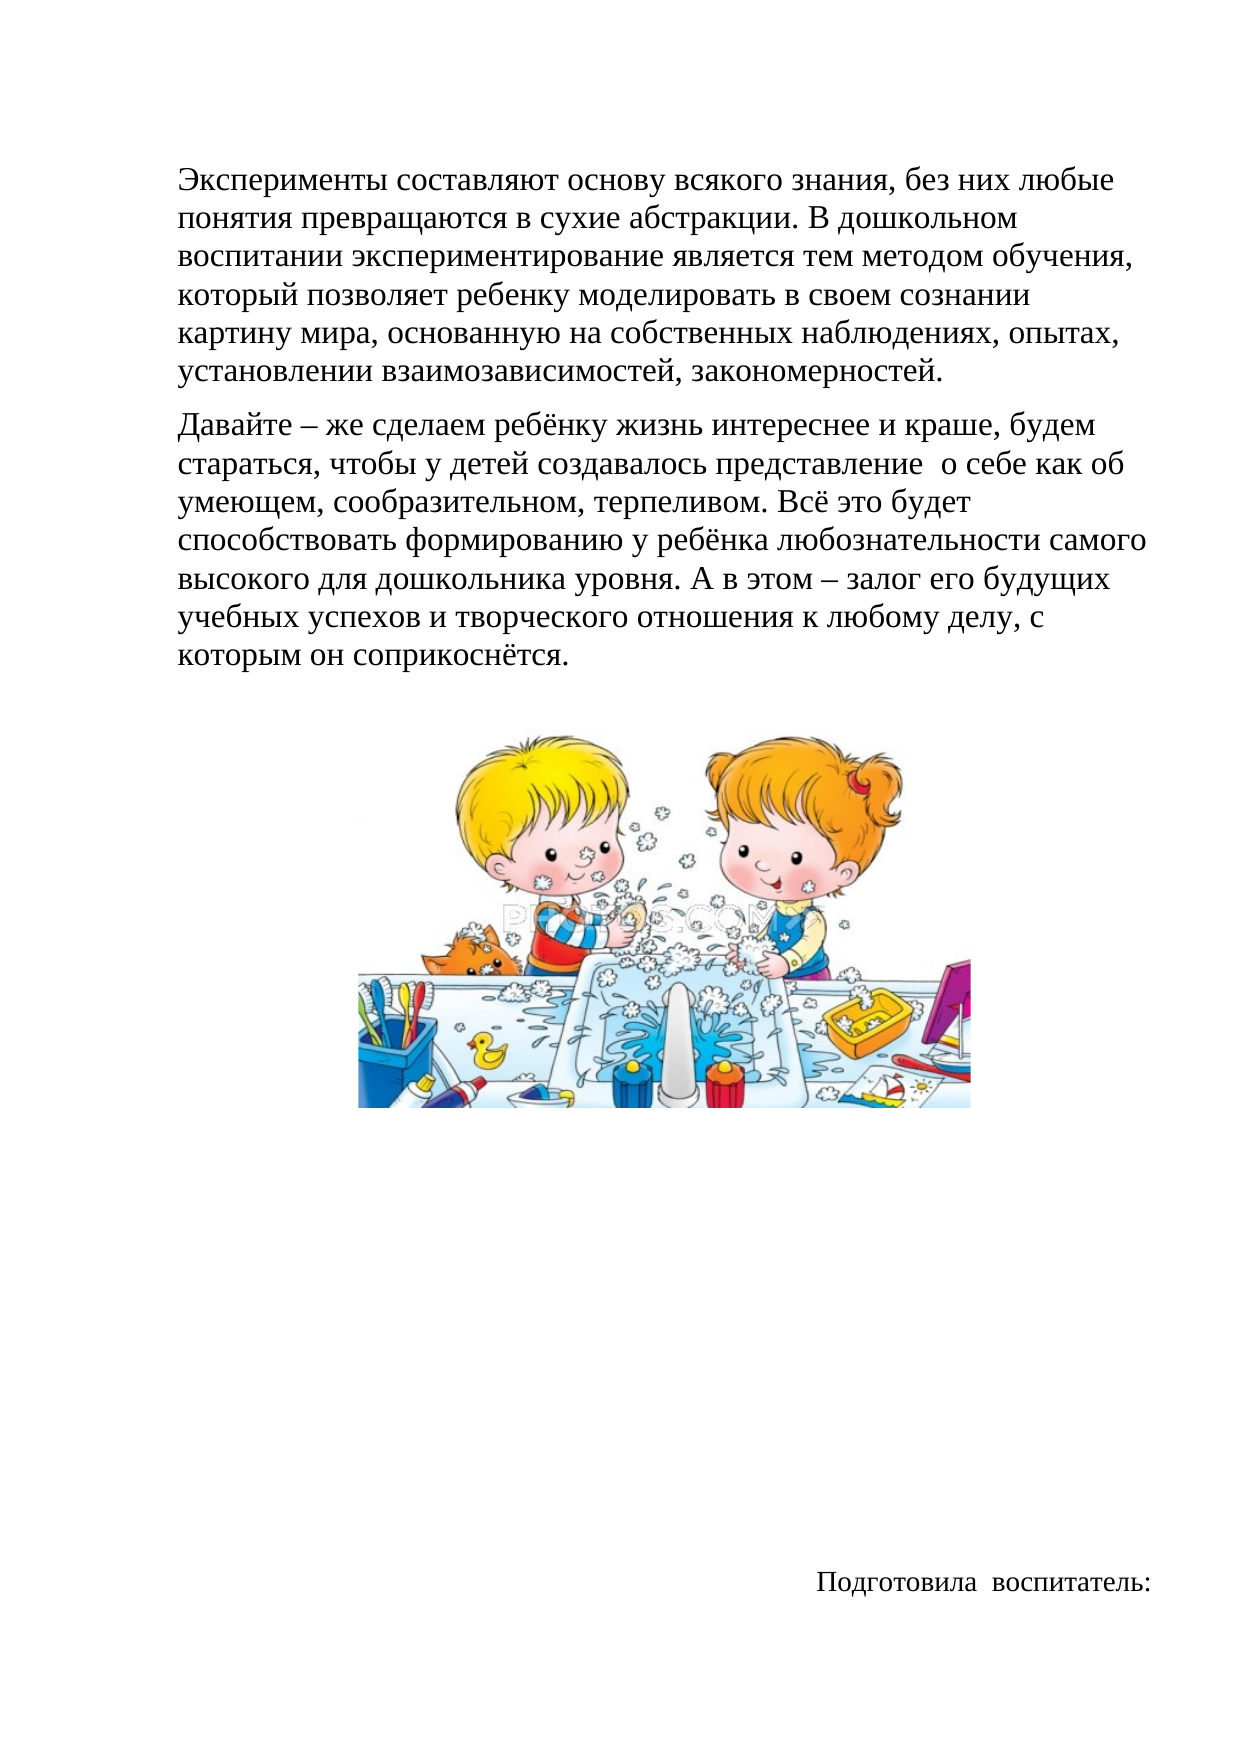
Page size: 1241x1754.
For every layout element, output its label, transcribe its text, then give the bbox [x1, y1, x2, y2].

picture [358, 729, 971, 1108]
text Эксперименты составляют основу всякого знания, без них любые понятия превращаются в сухие абстракции. В дошкольном воспитании экспериментирование является тем методом обучения, который позволяет ребенку моделировать в своем сознании картину мира, основанную на собственных наблюдениях, опытах, установлении взаимозависимостей, закономерностей. [177, 159, 1152, 389]
text Подготовила воспитатель: [177, 1564, 1152, 1597]
text Давайте – же сделаем ребёнку жизнь интереснее и краше, будем стараться, чтобы у детей создавалось представление о себе как об умеющем, сообразительном, терпеливом. Всё это будет способствовать формированию у ребёнка любознательности самого высокого для дошкольника уровня. А в этом – залог его будущих учебных успехов и творческого отношения к любому делу, с которым он соприкоснётся. [177, 404, 1152, 673]
